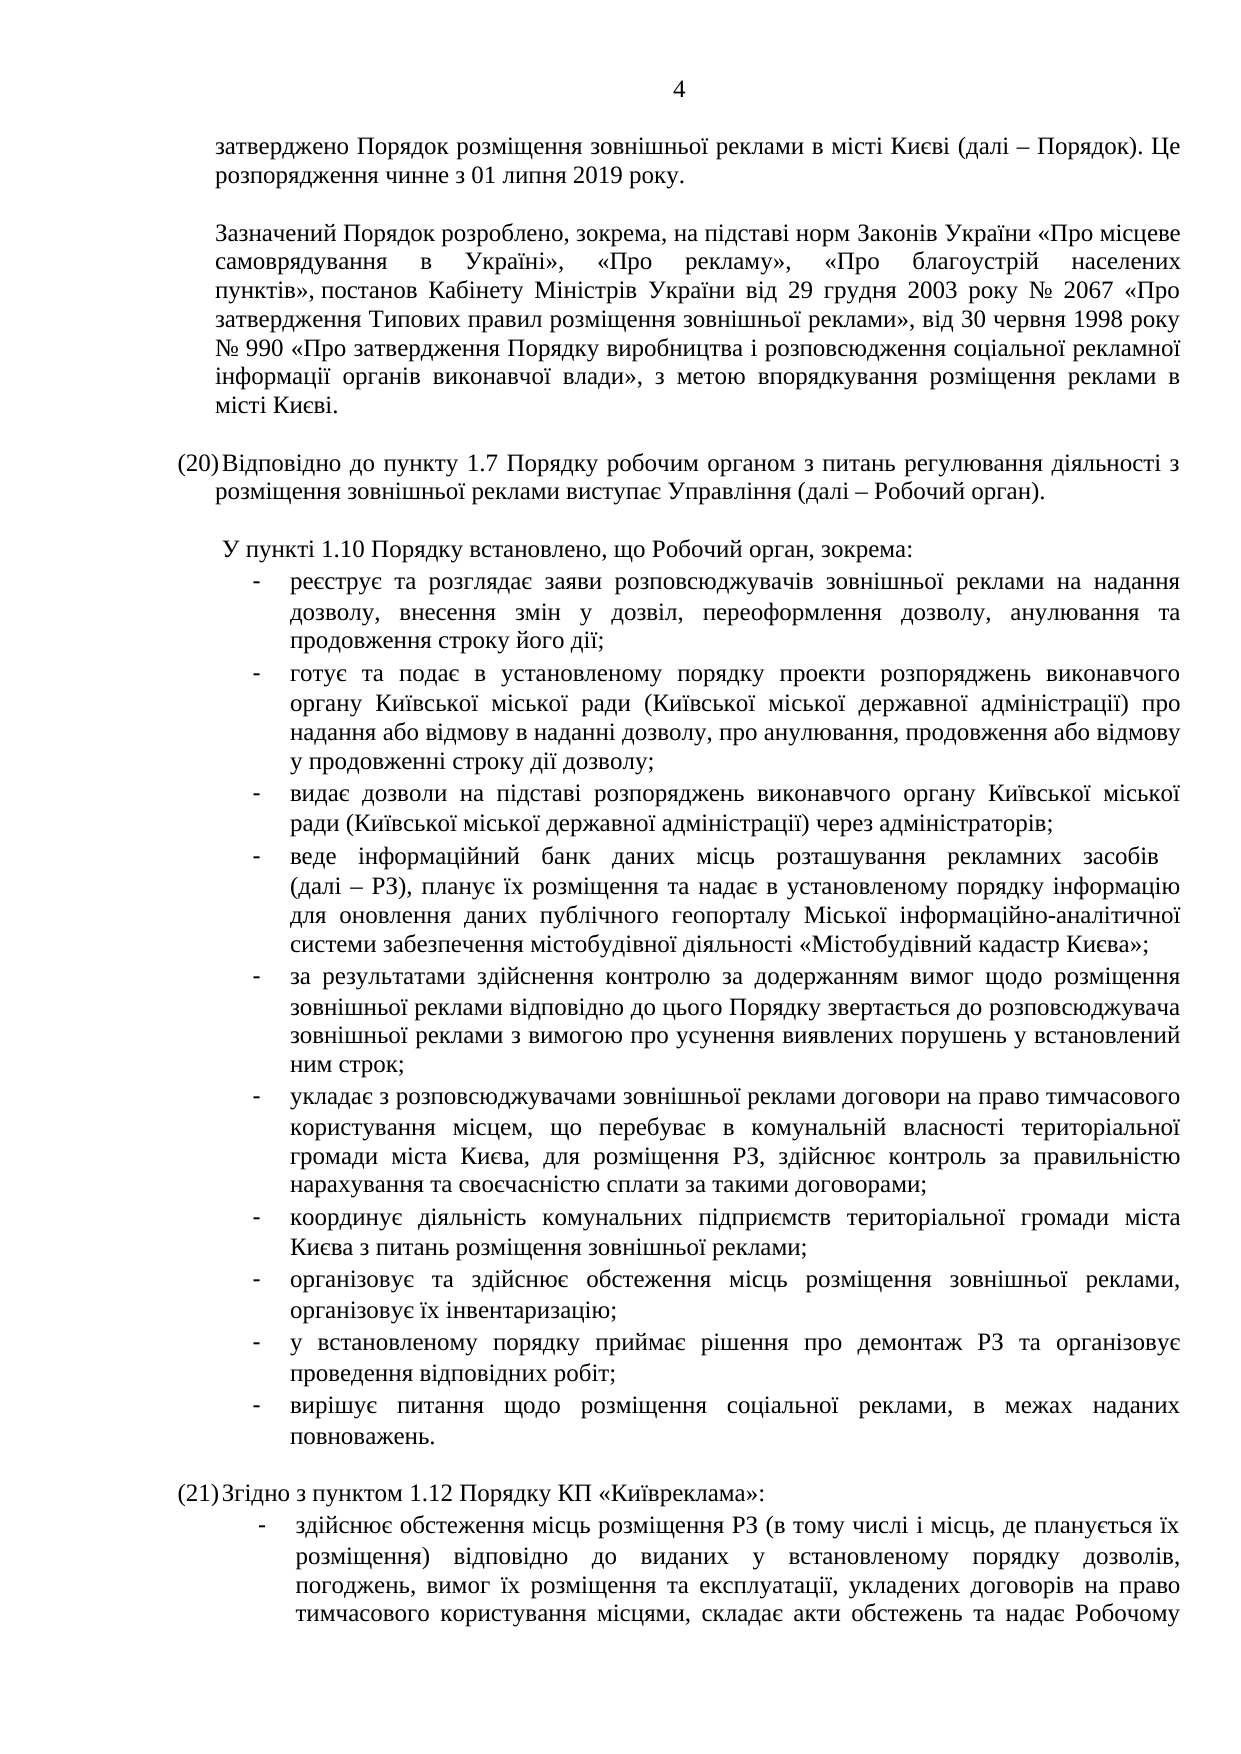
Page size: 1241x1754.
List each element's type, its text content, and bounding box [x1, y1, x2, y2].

list організовує та здійснює обстеження місць розміщення зовнішньої реклами, організовує їх інвентаризацію; [252, 1290, 1181, 1353]
list Відповідно до пункту 1.7 Порядку робочим органом з питань регулювання діяльності з розміщення зовнішньої реклами виступає Управління (далі – Робочий орган). [177, 476, 1181, 534]
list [177, 131, 1181, 218]
list готує та подає в установленому порядку проекти розпоряджень виконавчого органу Київської міської ради (Київської міської державної адміністрації) про надання або відмову в наданні дозволу, про анулювання, продовження або відмову у продовженні строку дії дозволу; [252, 683, 1181, 803]
list веде інформаційний банк даних місць розташування рекламних засобів (далі – РЗ), планує їх розміщення та надає в установленому порядку інформацію для оновлення даних публічного геопорталу Міської інформаційно-аналітичної системи забезпечення містобудівної діяльності «Містобудівний кадастр Києва»; [252, 866, 1181, 986]
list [258, 1536, 1181, 1627]
list вирішує питання щодо розміщення соціальної реклами, в межах наданих повноважень. [252, 1415, 1181, 1478]
text Зазначений Порядок розроблено, зокрема, на підставі норм Законів України «Про місцеве самоврядування в Україні», «Про рекламу», «Про благоустрій населених пунктів», постанов Кабінету Міністрів України від 29 грудня 2003 року № 2067 «Про затвердження Типових правил розміщення зовнішньої реклами», від 30 червня 1998 року № 990 «Про затвердження Порядку виробництва і розповсюдження соціальної рекламної інформації органів виконавчої влади», з метою впорядкування розміщення реклами в місті Києві. [215, 246, 1181, 448]
list за результатами здійснення контролю за додержанням вимог щодо розміщення зовнішньої реклами відповідно до цього Порядку звертається до розповсюджувача зовнішньої реклами з вимогою про усунення виявлених порушень у встановлений ним строк; [252, 986, 1181, 1107]
list видає дозволи на підставі розпоряджень виконавчого органу Київської міської ради (Київської міської державної адміністрації) через адміністраторів; [252, 803, 1181, 866]
list координує діяльність комунальних підприємств територіальної громади міста Києва з питань розміщення зовнішньої реклами; [252, 1227, 1181, 1290]
list реєструє та розглядає заяви розповсюджувачів зовнішньої реклами на надання дозволу, внесення змін у дозвіл, переоформлення дозволу, анулювання та продовження строку його дії; [252, 591, 1181, 683]
list укладає з розповсюджувачами зовнішньої реклами договори на право тимчасового користування місцем, що перебуває в комунальній власності територіальної громади міста Києва, для розміщення РЗ, здійснює контроль за правильністю нарахування та своєчасністю сплати за такими договорами; [252, 1107, 1181, 1227]
list у встановленому порядку приймає рішення про демонтаж РЗ та організовує проведення відповідних робіт; [252, 1353, 1181, 1415]
text У пункті 1.10 Порядку встановлено, що Робочий орган, зокрема: [222, 563, 1181, 591]
list Згідно з пунктом 1.12 Порядку КП «Київреклама»: [177, 1507, 1181, 1536]
